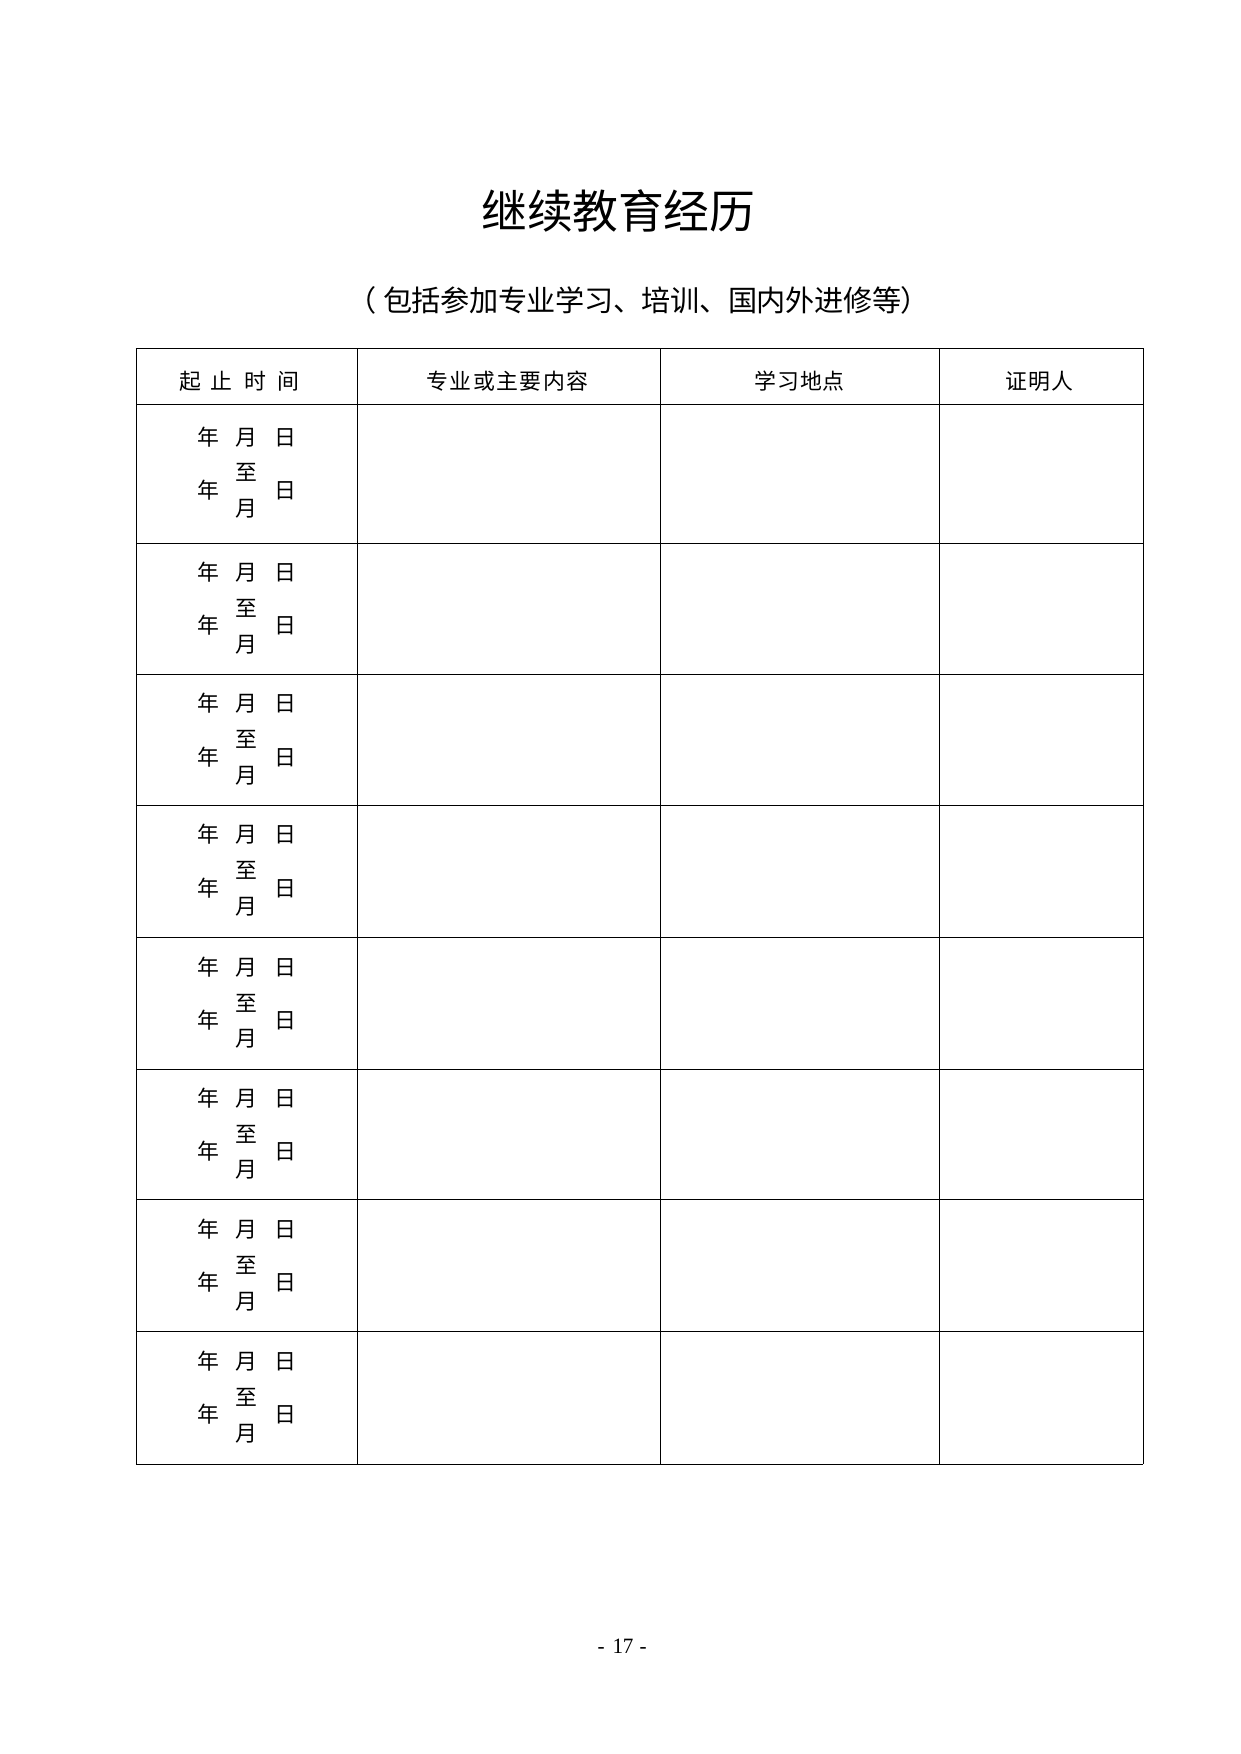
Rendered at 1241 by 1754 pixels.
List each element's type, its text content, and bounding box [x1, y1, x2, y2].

table_cell 日 日 月 至 月 年 年 [137, 1070, 357, 1199]
table_cell [358, 1332, 660, 1464]
table_cell [358, 675, 660, 805]
table_cell [358, 806, 660, 937]
table_cell [940, 1332, 1143, 1464]
table_cell 日 日 月 至 月 年 年 [137, 806, 357, 937]
table_cell [661, 1200, 939, 1331]
table_cell [358, 544, 660, 674]
table_cell [940, 938, 1143, 1069]
table_cell [661, 544, 939, 674]
table_cell 日 日 月 至 月 年 年 [137, 675, 357, 805]
table_cell [661, 806, 939, 937]
table_cell [358, 938, 660, 1069]
table_header 专业或主要内容 [358, 349, 660, 404]
table_cell [358, 405, 660, 542]
table_cell [940, 1070, 1143, 1199]
table_cell [940, 806, 1143, 937]
text 继续教育经历 [136, 189, 1144, 239]
text （ 包括参加专业学习、培训、国内外进修等） [136, 285, 1144, 318]
table_cell 日 日 月 至 月 年 年 [137, 1200, 357, 1331]
table_cell [940, 544, 1143, 674]
table_cell 日 日 月 至 月 年 年 [137, 1332, 357, 1464]
table_cell [940, 675, 1143, 805]
table_cell [940, 1200, 1143, 1331]
table_cell [358, 1200, 660, 1331]
table_cell 日 日 月 至 月 年 年 [137, 544, 357, 674]
table_cell [661, 1332, 939, 1464]
table_cell 日 日 月 至 月 年 年 [137, 405, 357, 542]
table_cell [661, 938, 939, 1069]
table_cell [358, 1070, 660, 1199]
table_cell [661, 1070, 939, 1199]
table_header 证明人 [940, 349, 1143, 404]
table_cell [940, 405, 1143, 542]
table_header 学习地点 [661, 349, 939, 404]
table_cell 日 日 月 至 月 年 年 [137, 938, 357, 1069]
table_header 起 止 时 间 [137, 349, 357, 404]
table_cell [661, 405, 939, 542]
table_cell [661, 675, 939, 805]
